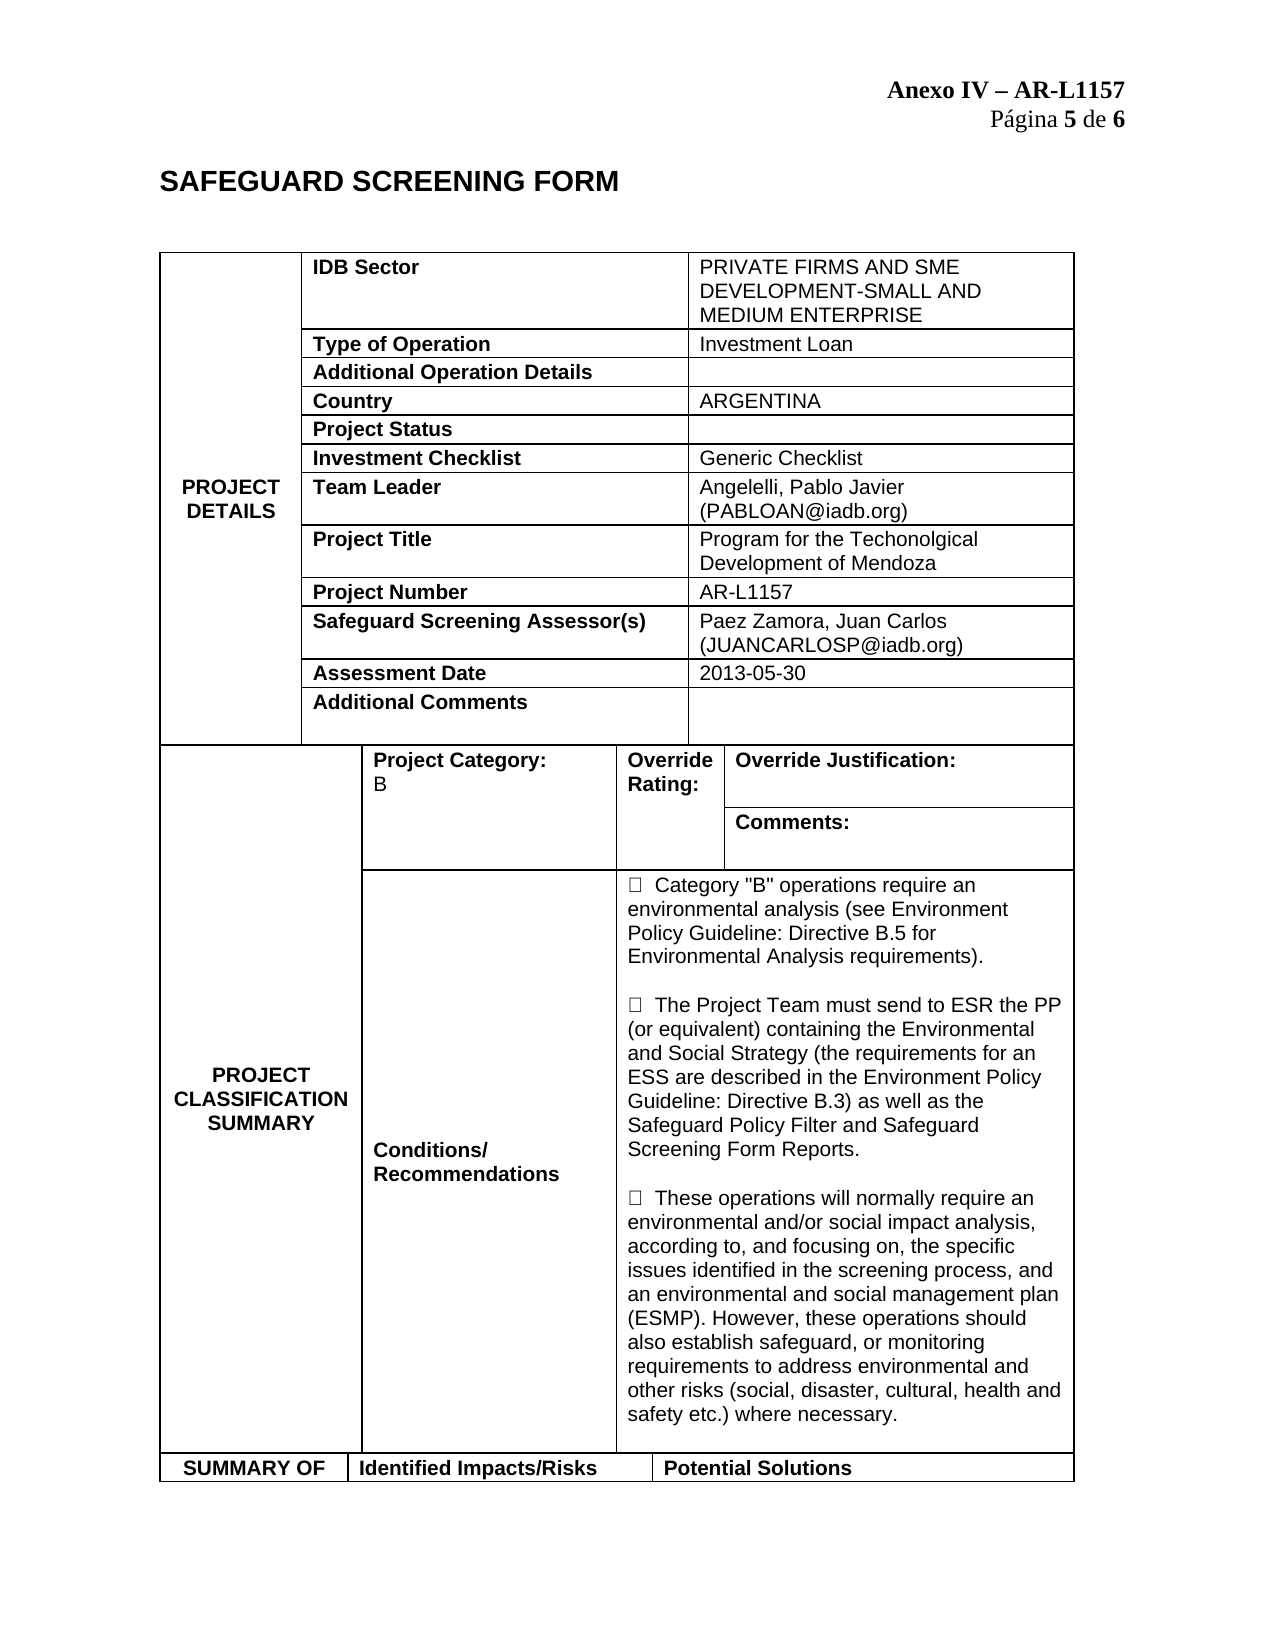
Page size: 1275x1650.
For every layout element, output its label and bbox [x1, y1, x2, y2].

table_header [149, 163, 1085, 1484]
